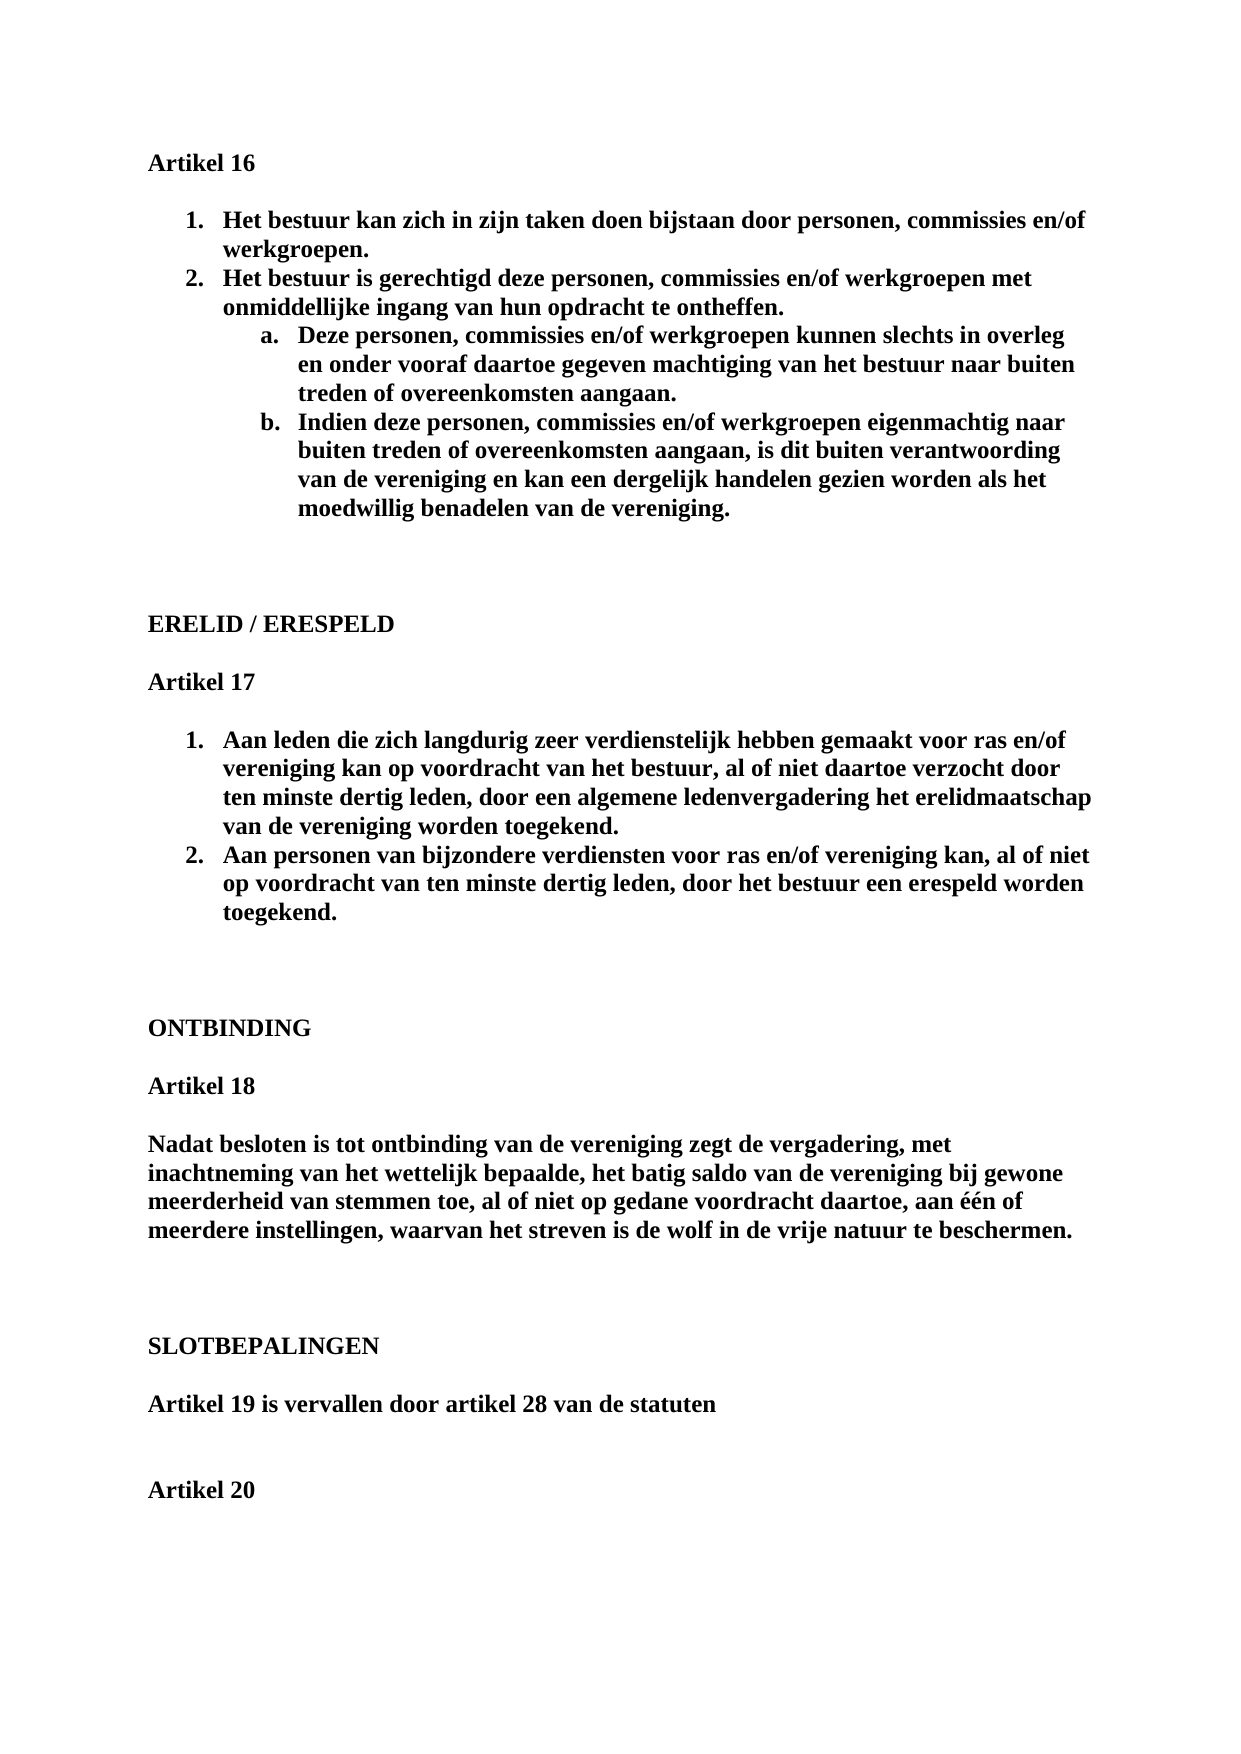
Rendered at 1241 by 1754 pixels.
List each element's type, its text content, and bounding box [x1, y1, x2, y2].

list Aan leden die zich langdurig zeer verdienstelijk hebben gemaakt voor ras en/of vereniging kan op voordracht van het bestuur, al of niet daartoe verzocht door ten minste dertig leden, door een algemene ledenvergadering het erelidmaatschap van de vereniging worden toegekend. [185, 725, 1093, 840]
list Het bestuur kan zich in zijn taken doen bijstaan door personen, commissies en/of werkgroepen. [185, 206, 1093, 263]
text ONTBINDING [148, 1013, 1093, 1042]
text Artikel 20 [148, 1447, 1093, 1504]
list Deze personen, commissies en/of werkgroepen kunnen slechts in overleg en onder vooraf daartoe gegeven machtiging van het bestuur naar buiten treden of overeenkomsten aangaan. [260, 321, 1093, 407]
text SLOTBEPALINGEN [148, 1331, 1093, 1360]
list Het bestuur is gerechtigd deze personen, commissies en/of werkgroepen met onmiddellijke ingang van hun opdracht te ontheffen. [185, 263, 1093, 321]
list Indien deze personen, commissies en/of werkgroepen eigenmachtig naar buiten treden of overeenkomsten aangaan, is dit buiten verantwoording van de vereniging en kan een dergelijk handelen gezien worden als het moedwillig benadelen van de vereniging. [260, 407, 1093, 522]
text ERELID / ERESPELD [148, 609, 1093, 638]
text Artikel 17 [148, 667, 1093, 696]
text Nadat besloten is tot ontbinding van de vereniging zegt de vergadering, met inachtneming van het wettelijk bepaalde, het batig saldo van de vereniging bij gewone meerderheid van stemmen toe, al of niet op gedane voordracht daartoe, aan één of meerdere instellingen, waarvan het streven is de wolf in de vrije natuur te beschermen. [148, 1129, 1093, 1244]
list Aan personen van bijzondere verdiensten voor ras en/of vereniging kan, al of niet op voordracht van ten minste dertig leden, door het bestuur een erespeld worden toegekend. [185, 840, 1093, 926]
text Artikel 19 is vervallen door artikel 28 van de statuten [148, 1389, 1093, 1418]
text Artikel 18 [148, 1071, 1093, 1100]
text Artikel 16 [148, 148, 1093, 176]
